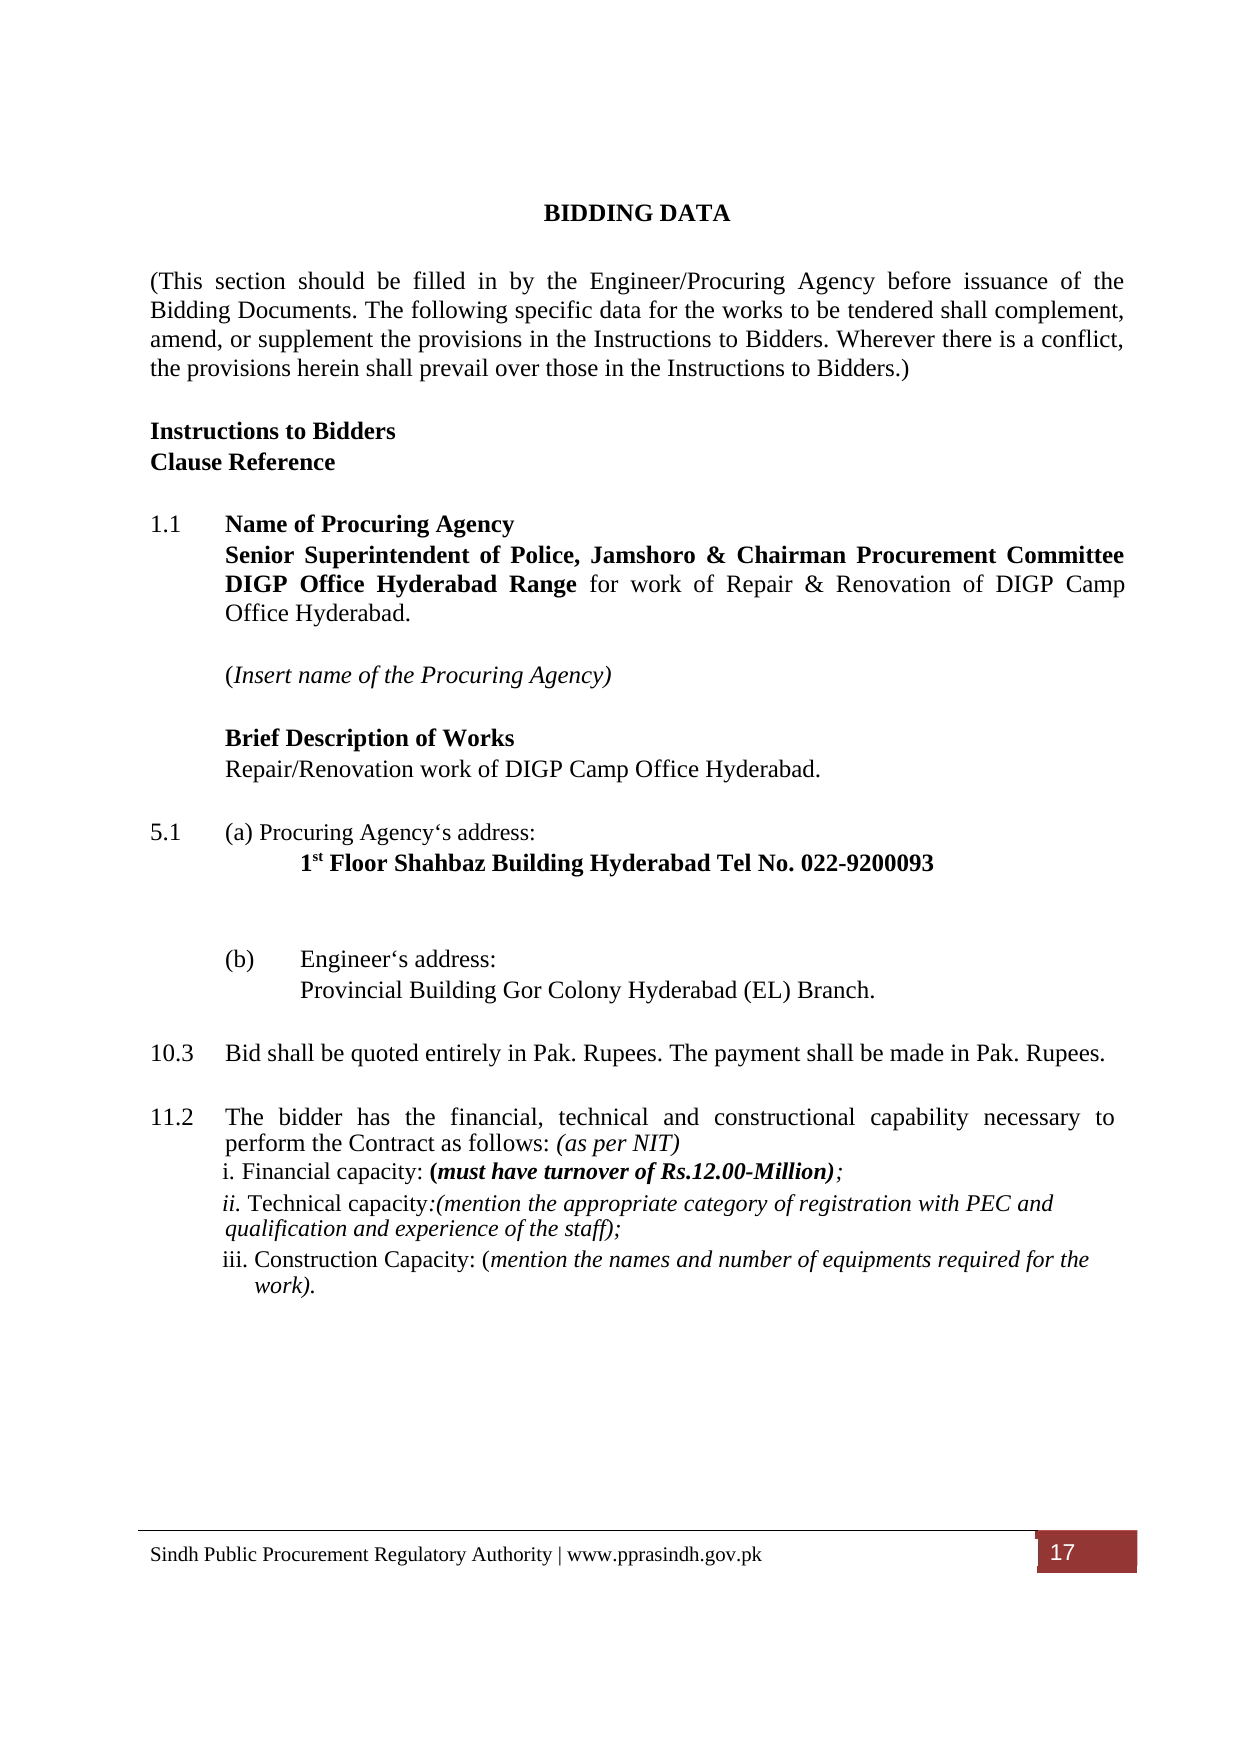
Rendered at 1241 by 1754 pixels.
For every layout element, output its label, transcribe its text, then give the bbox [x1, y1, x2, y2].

text Clause Reference [150, 447, 1126, 476]
text Provincial Building Gor Colony Hyderabad (EL) Branch. [300, 975, 1126, 1004]
text Repair/Renovation work of DIGP Camp Office Hyderabad. [225, 754, 1126, 783]
text (Insert name of the Procuring Agency) [225, 660, 1126, 689]
text Senior Superintendent of Police, Jamshoro & Chairman Procurement Committee DIGP Office Hyderabad Range for work of Repair & Renovation of DIGP Camp Office Hyderabad. [225, 540, 1126, 627]
list Technical capacity:(mention the appropriate category of registration with PEC and qualification and experience of the staff); [222, 1191, 1055, 1241]
list Engineer‘s address: [225, 944, 1126, 973]
text 1st Floor Shahbaz Building Hyderabad Tel No. 022-9200093 [300, 848, 1126, 877]
picture [138, 1530, 1138, 1566]
list Construction Capacity: (mention the names and number of equipments required for the work). [222, 1248, 1090, 1298]
list Financial capacity: (must have turnover of Rs.12.00-Million); [222, 1157, 1126, 1185]
list Bid shall be quoted entirely in Pak. Rupees. The payment shall be made in Pak. Rupees. [150, 1038, 1126, 1067]
list The bidder has the financial, technical and constructional capability necessary to perform the Contract as follows: (as per NIT) [150, 1105, 1115, 1156]
text BIDDING DATA [544, 198, 1126, 227]
table_header 17 [904, 1539, 1075, 1566]
text Instructions to Bidders [150, 416, 1126, 445]
table_header Sindh Public Procurement Regulatory Authority | www.pprasindh.gov.pk [150, 1539, 904, 1566]
list (a) Procuring Agency‘s address: [150, 817, 1126, 845]
text Brief Description of Works [225, 723, 1126, 752]
text (This section should be filled in by the Engineer/Procuring Agency before issuance of the Bidding Documents. The following specific data for the works to be tendered shall complement, amend, or supplement the provisions in the Instructions to Bidders. Wherever there is a conflict, the provisions herein shall prevail over those in the Instructions to Bidders.) [150, 266, 1126, 382]
list Name of Procuring Agency [150, 509, 1126, 538]
